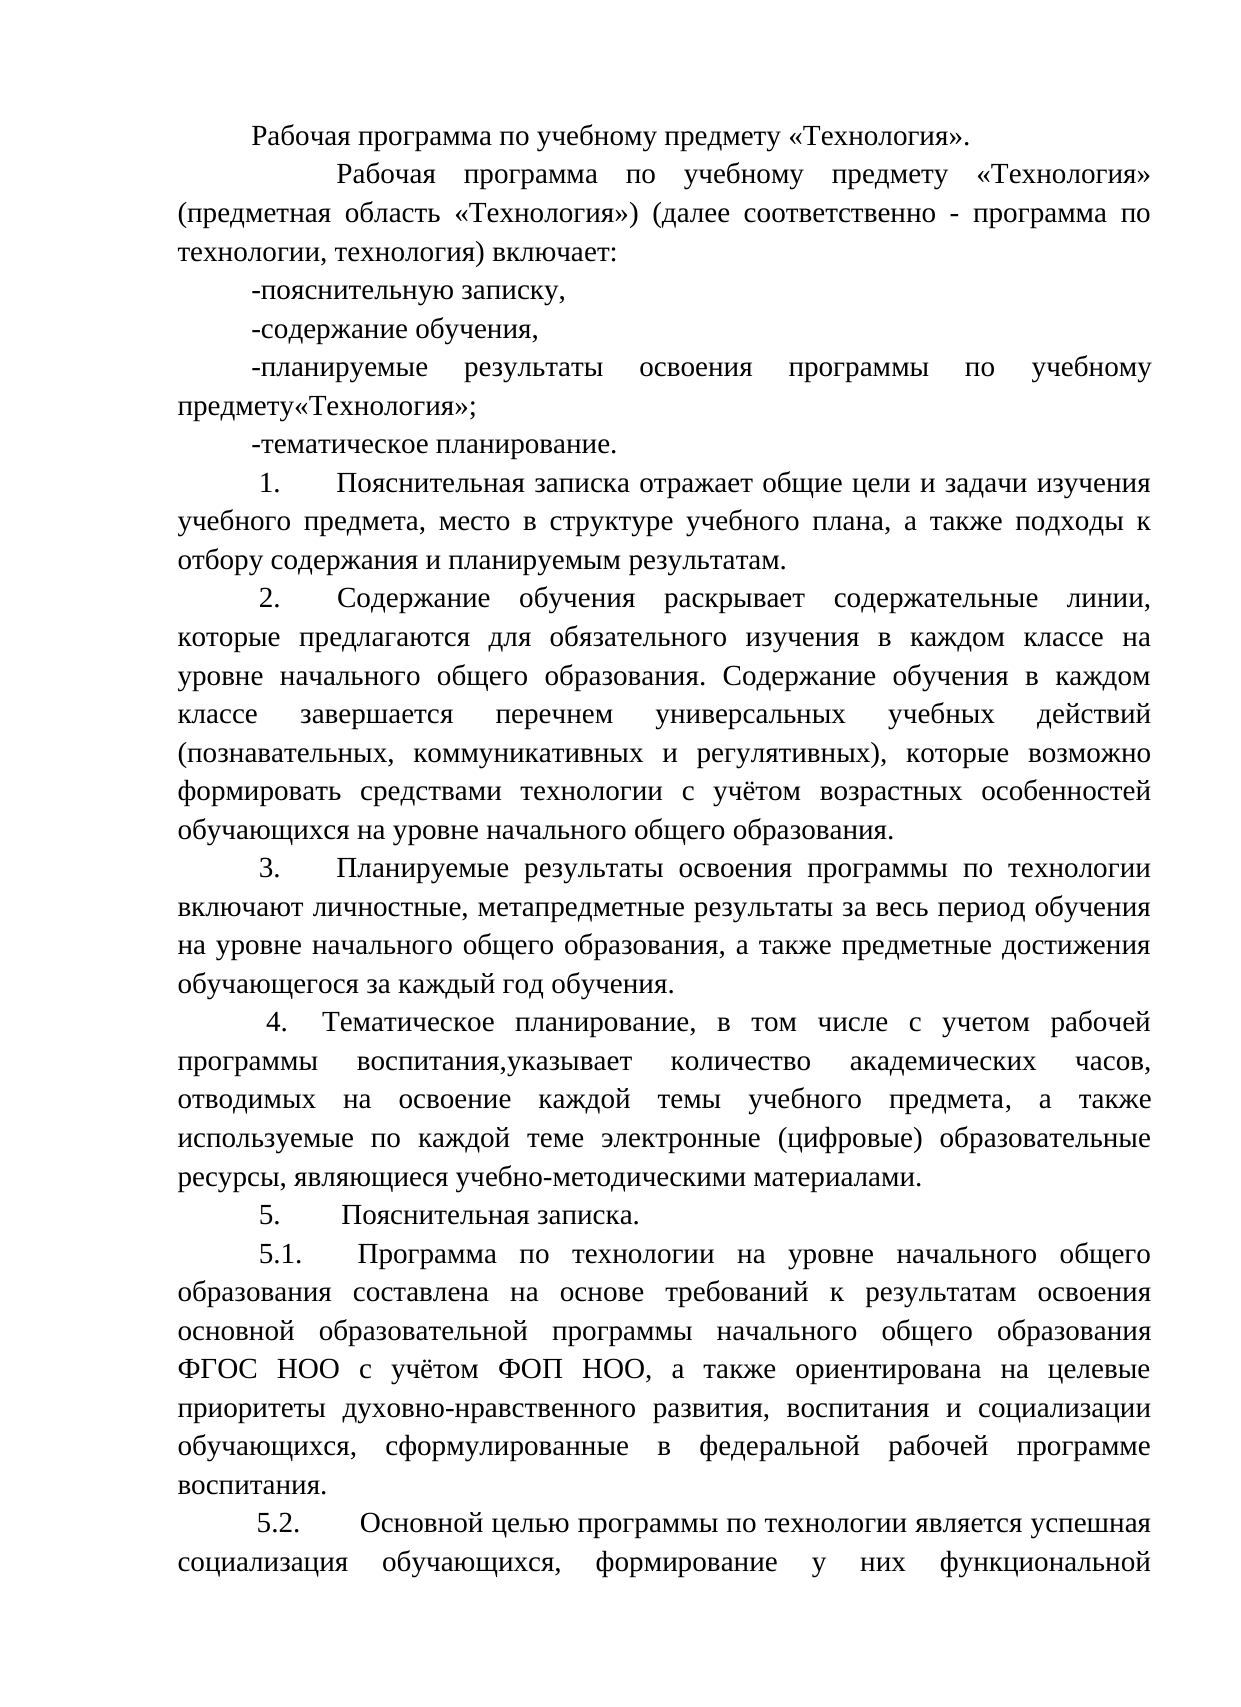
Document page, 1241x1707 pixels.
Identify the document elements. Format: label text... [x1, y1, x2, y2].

text Рабочая программа по учебному предмету «Технология». [177, 118, 1152, 152]
list Содержание обучения раскрывает содержательные линии, которые предлагаются для обязательного изучения в каждом классе на уровне начального общего образования. Содержание обучения в каждом классе завершается перечнем универсальных учебных действий (познавательных, коммуникативных и регулятивных), которые возможно формировать средствами технологии с учётом возрастных особенностей обучающихся на уровне начального общего образования. [177, 581, 1152, 845]
list Пояснительная записка отражает общие цели и задачи изучения учебного предмета, место в структуре учебного плана, а также подходы к отбору содержания и планируемым результатам. [177, 465, 1152, 576]
text -планируемые результаты освоения программы по учебному предмету«Технология»; [177, 349, 1152, 421]
text -содержание обучения, [177, 311, 1152, 344]
list Планируемые результаты освоения программы по технологии включают личностные, метапредметные результаты за весь период обучения на уровне начального общего образования, а также предметные достижения обучающегося за каждый год обучения. [177, 850, 1152, 999]
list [177, 1506, 1152, 1578]
list Пояснительная записка. [177, 1197, 1152, 1231]
text Рабочая программа по учебному предмету «Технология» (предметная область «Технология») (далее соответственно - программа по технологии, технология) включает: [177, 157, 1152, 267]
list Тематическое планирование, в том числе с учетом рабочей программы воспитания,указывает количество академических часов, отводимых на освоение каждой темы учебного предмета, а также используемые по каждой теме электронные (цифровые) образовательные ресурсы, являющиеся учебно-методическими материалами. [177, 1004, 1152, 1192]
text -тематическое планирование. [177, 426, 1152, 460]
text -пояснительную записку, [177, 272, 1152, 306]
list Программа по технологии на уровне начального общего образования составлена на основе требований к результатам освоения основной образовательной программы начального общего образования ФГОС НОО с учётом ФОП НОО, а также ориентирована на целевые приоритеты духовно-нравственного развития, воспитания и социализации обучающихся, сформулированные в федеральной рабочей программе воспитания. [177, 1236, 1152, 1501]
